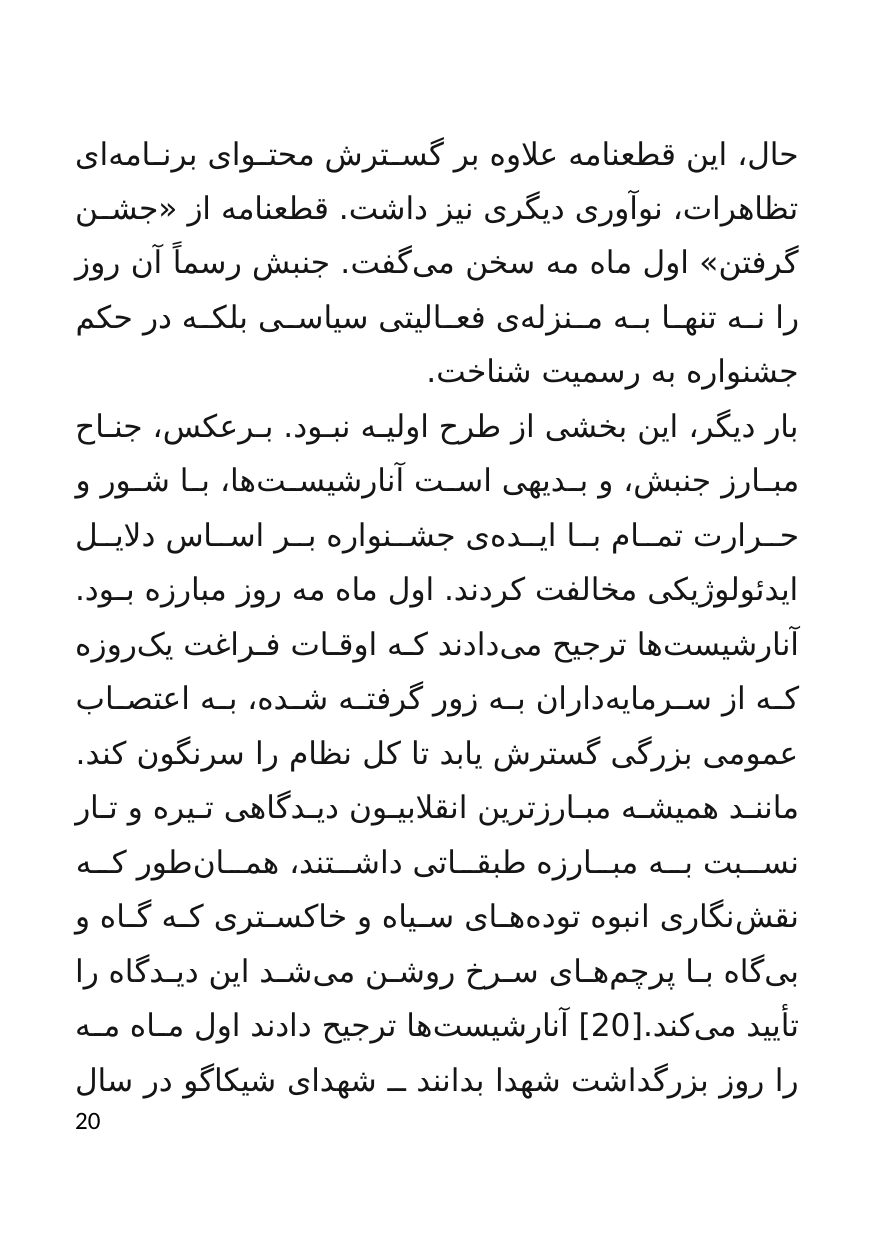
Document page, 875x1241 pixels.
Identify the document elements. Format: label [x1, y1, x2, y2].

text [75, 136, 799, 390]
text [75, 408, 799, 1098]
